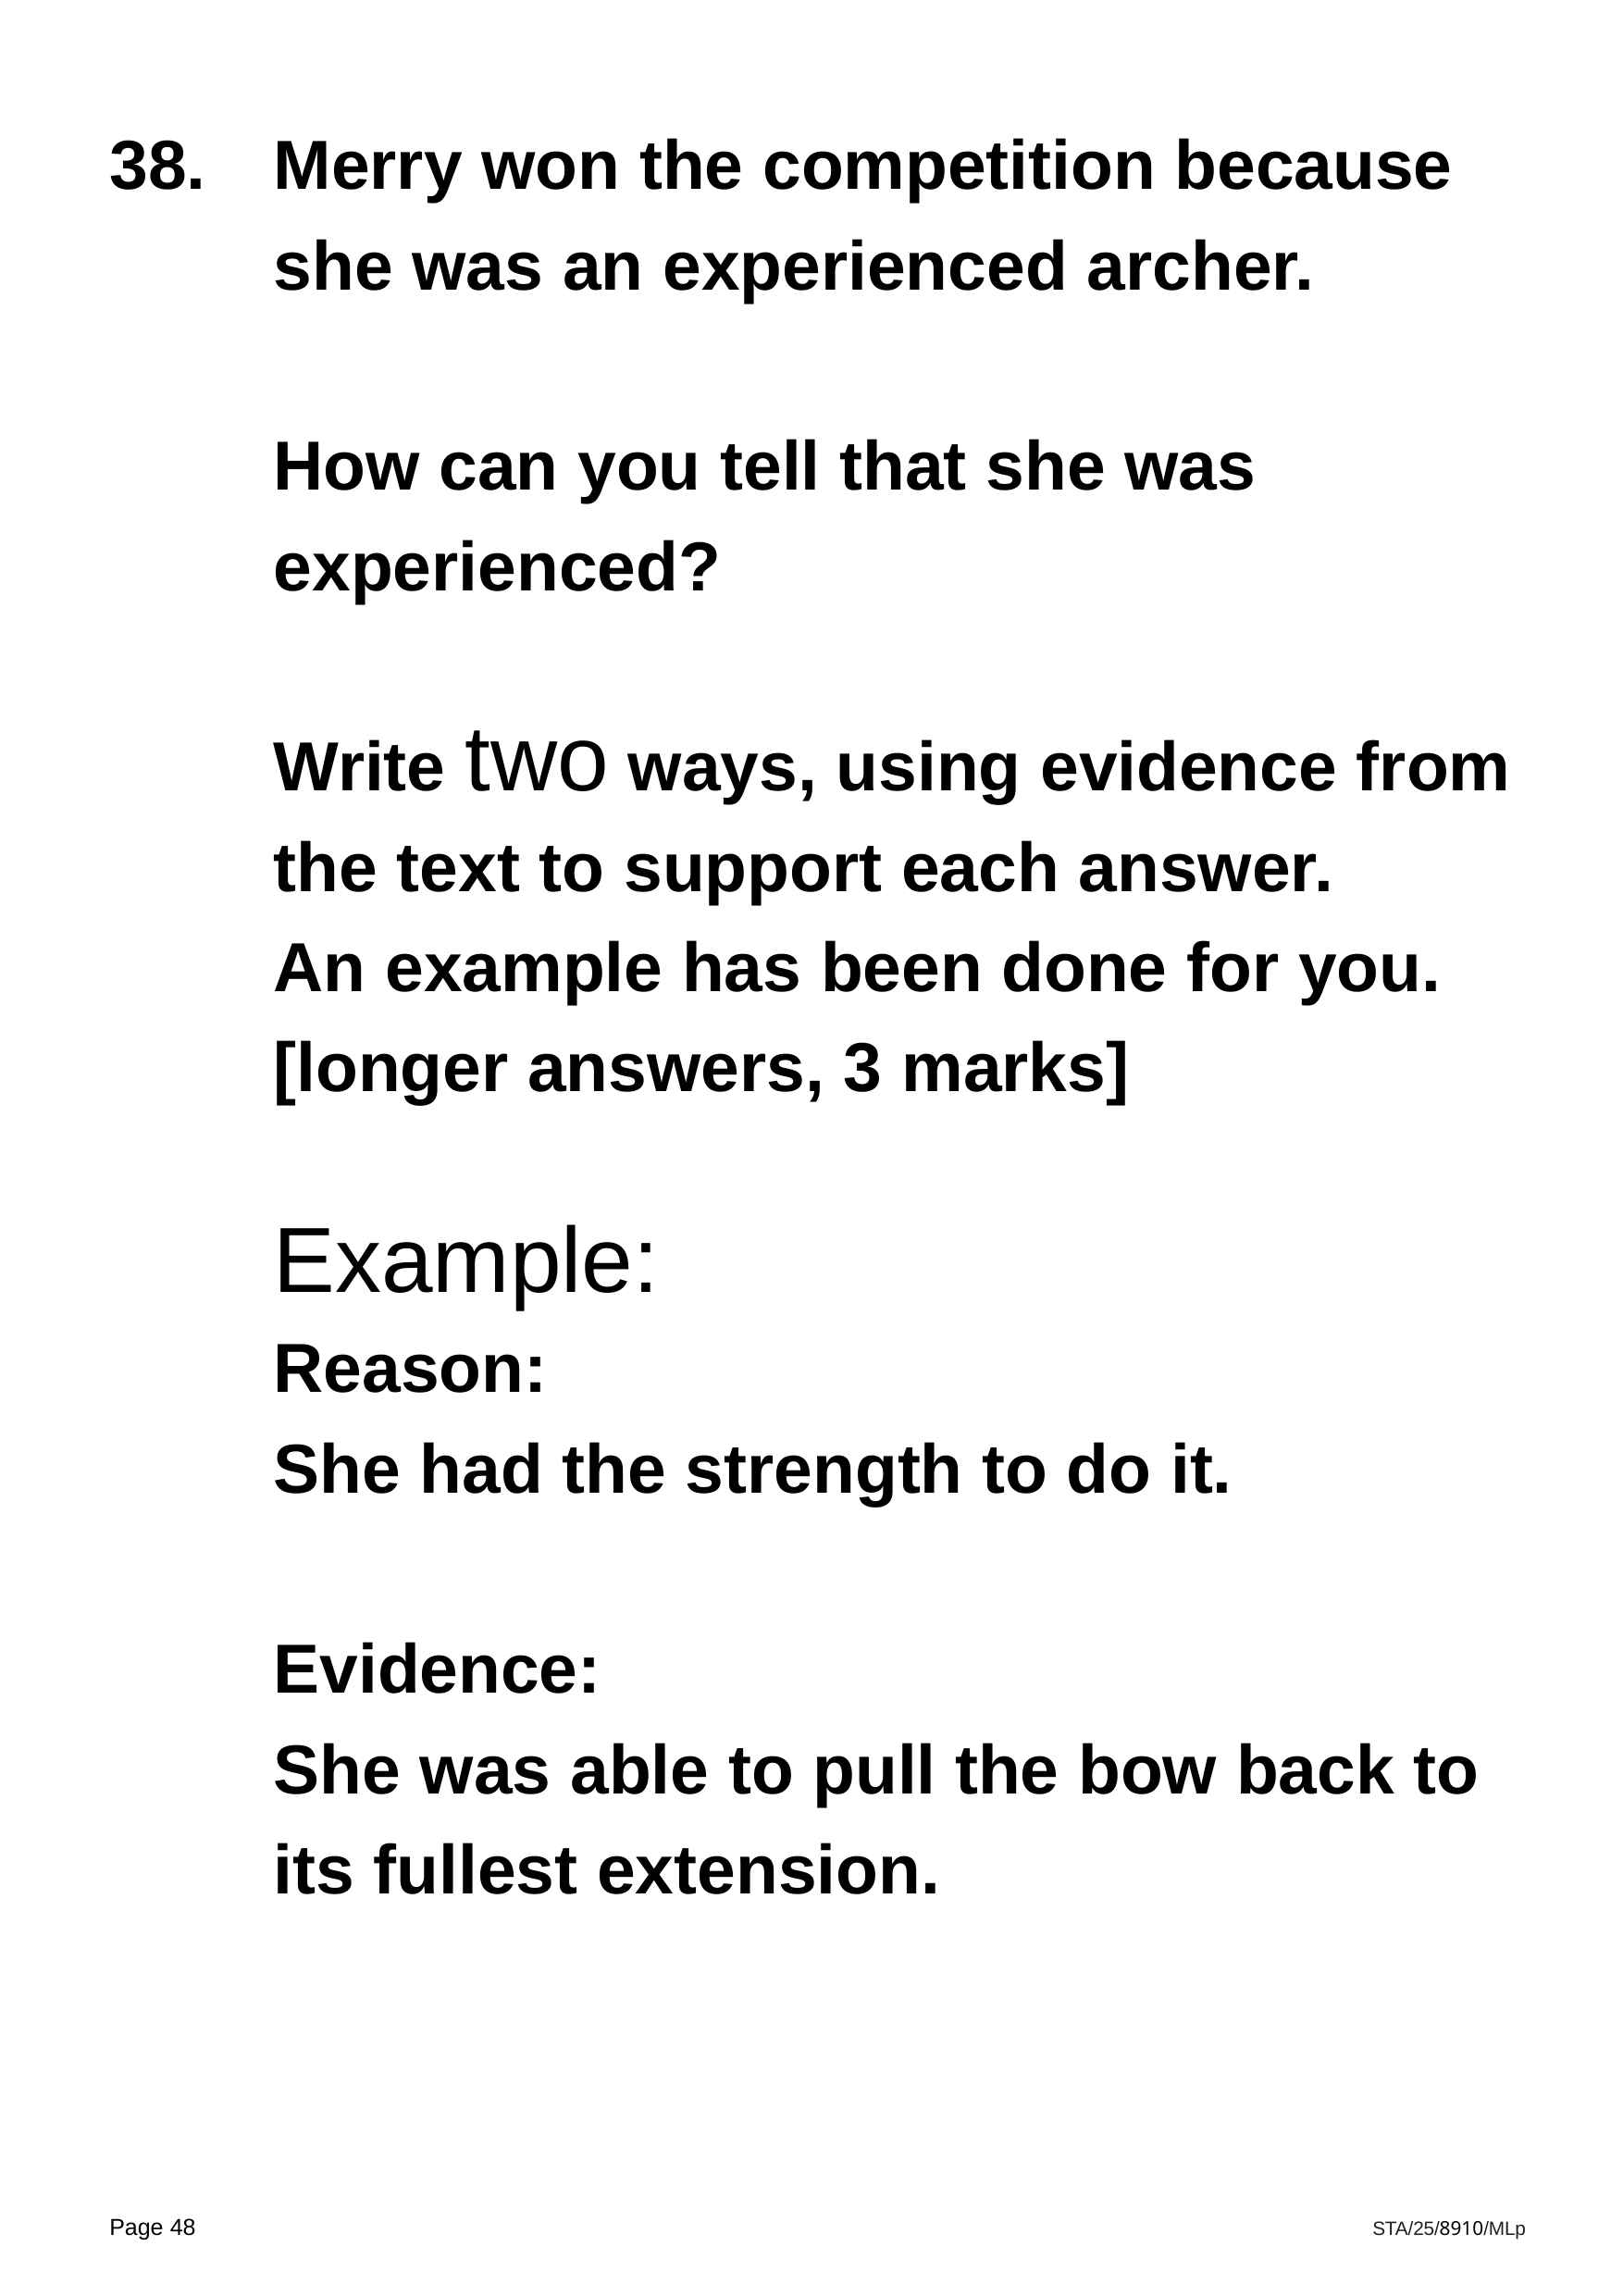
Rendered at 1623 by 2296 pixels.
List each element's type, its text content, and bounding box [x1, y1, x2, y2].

text Merry won the competition because she was an experienced archer. [109, 109, 1514, 310]
text An example has been done for you. [273, 912, 1514, 1011]
text Evidence: [273, 1613, 1514, 1713]
text Reason: [273, 1312, 1514, 1412]
text She was able to pull the bow back to its fullest extension. [273, 1713, 1514, 1914]
text How can you tell that she was experienced? [273, 410, 1514, 611]
text Write two ways, using evidence from the text to support each answer. [273, 711, 1514, 912]
text Example: [273, 1212, 1514, 1312]
text She had the strength to do it. [273, 1412, 1514, 1513]
text [longer answers, 3 marks] [273, 1011, 1514, 1111]
